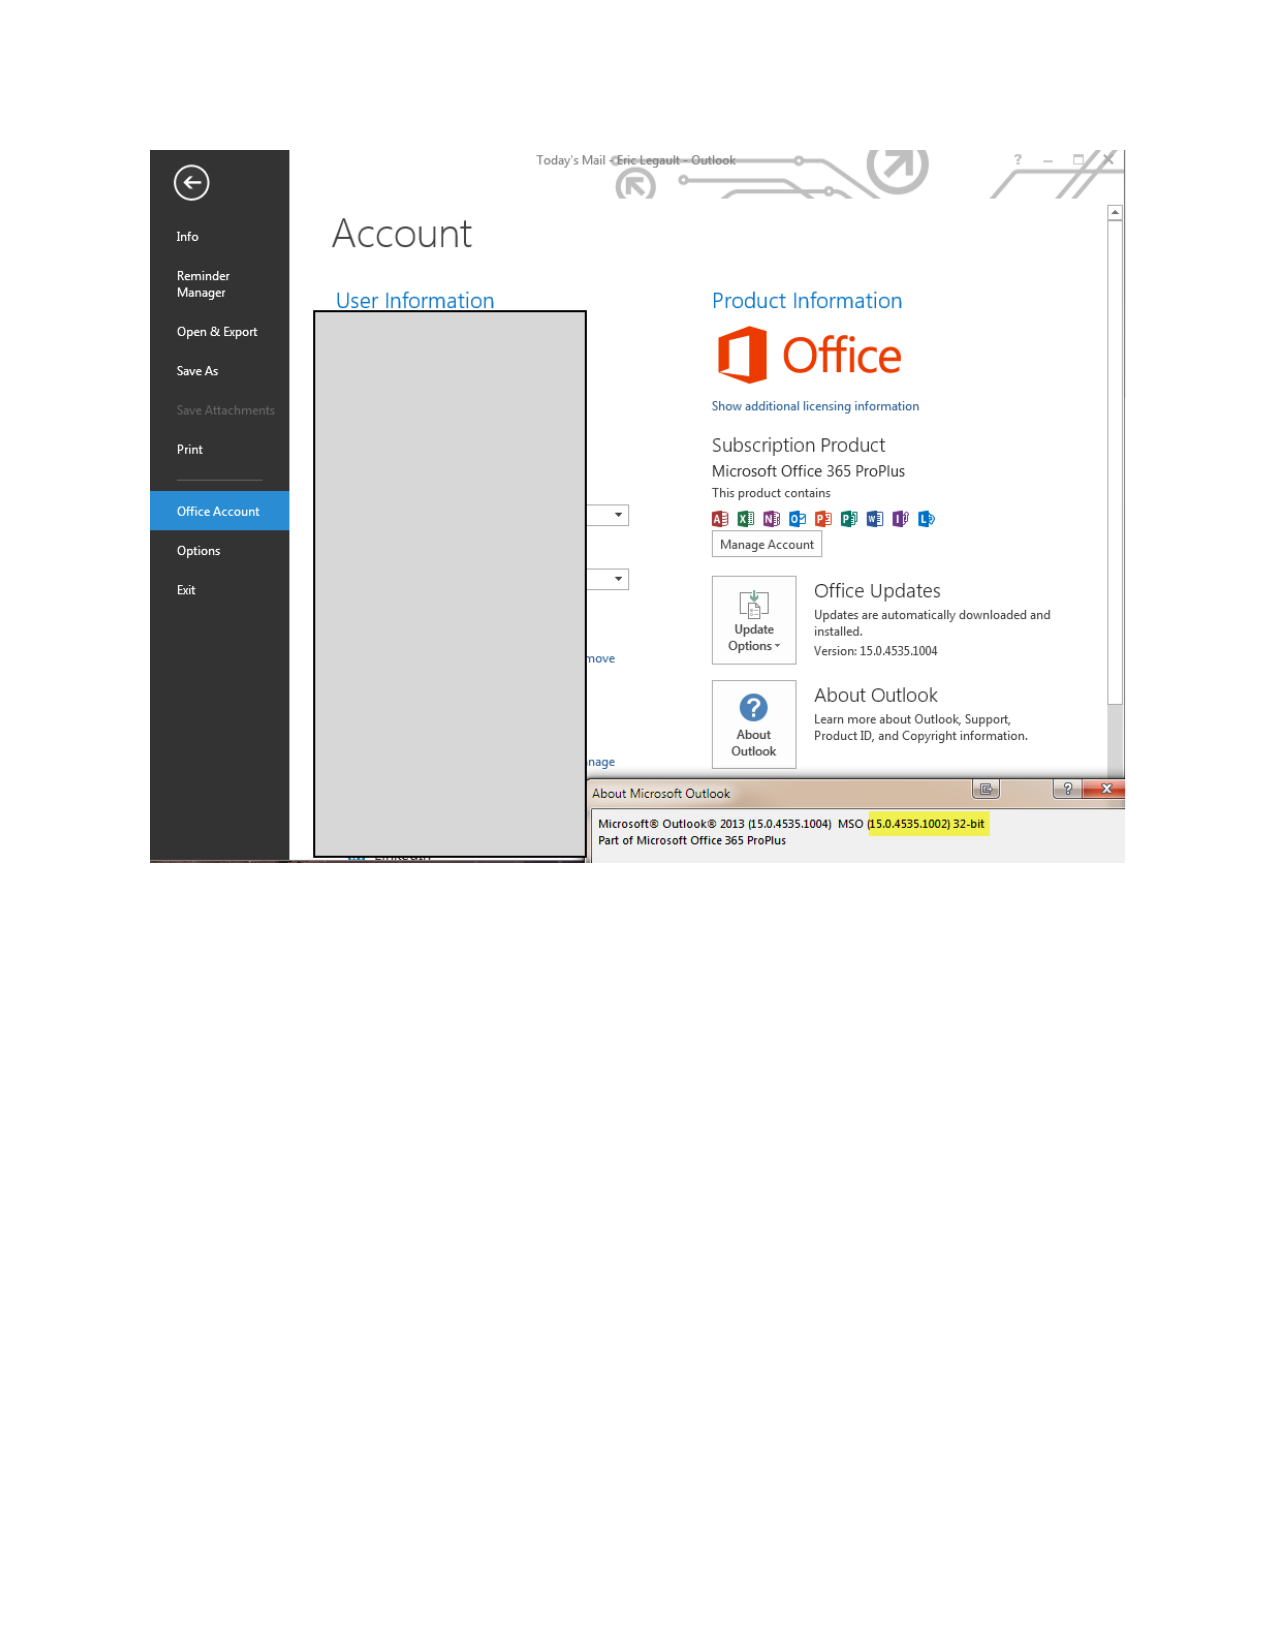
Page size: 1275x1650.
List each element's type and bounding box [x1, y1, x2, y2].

picture [150, 150, 1125, 863]
